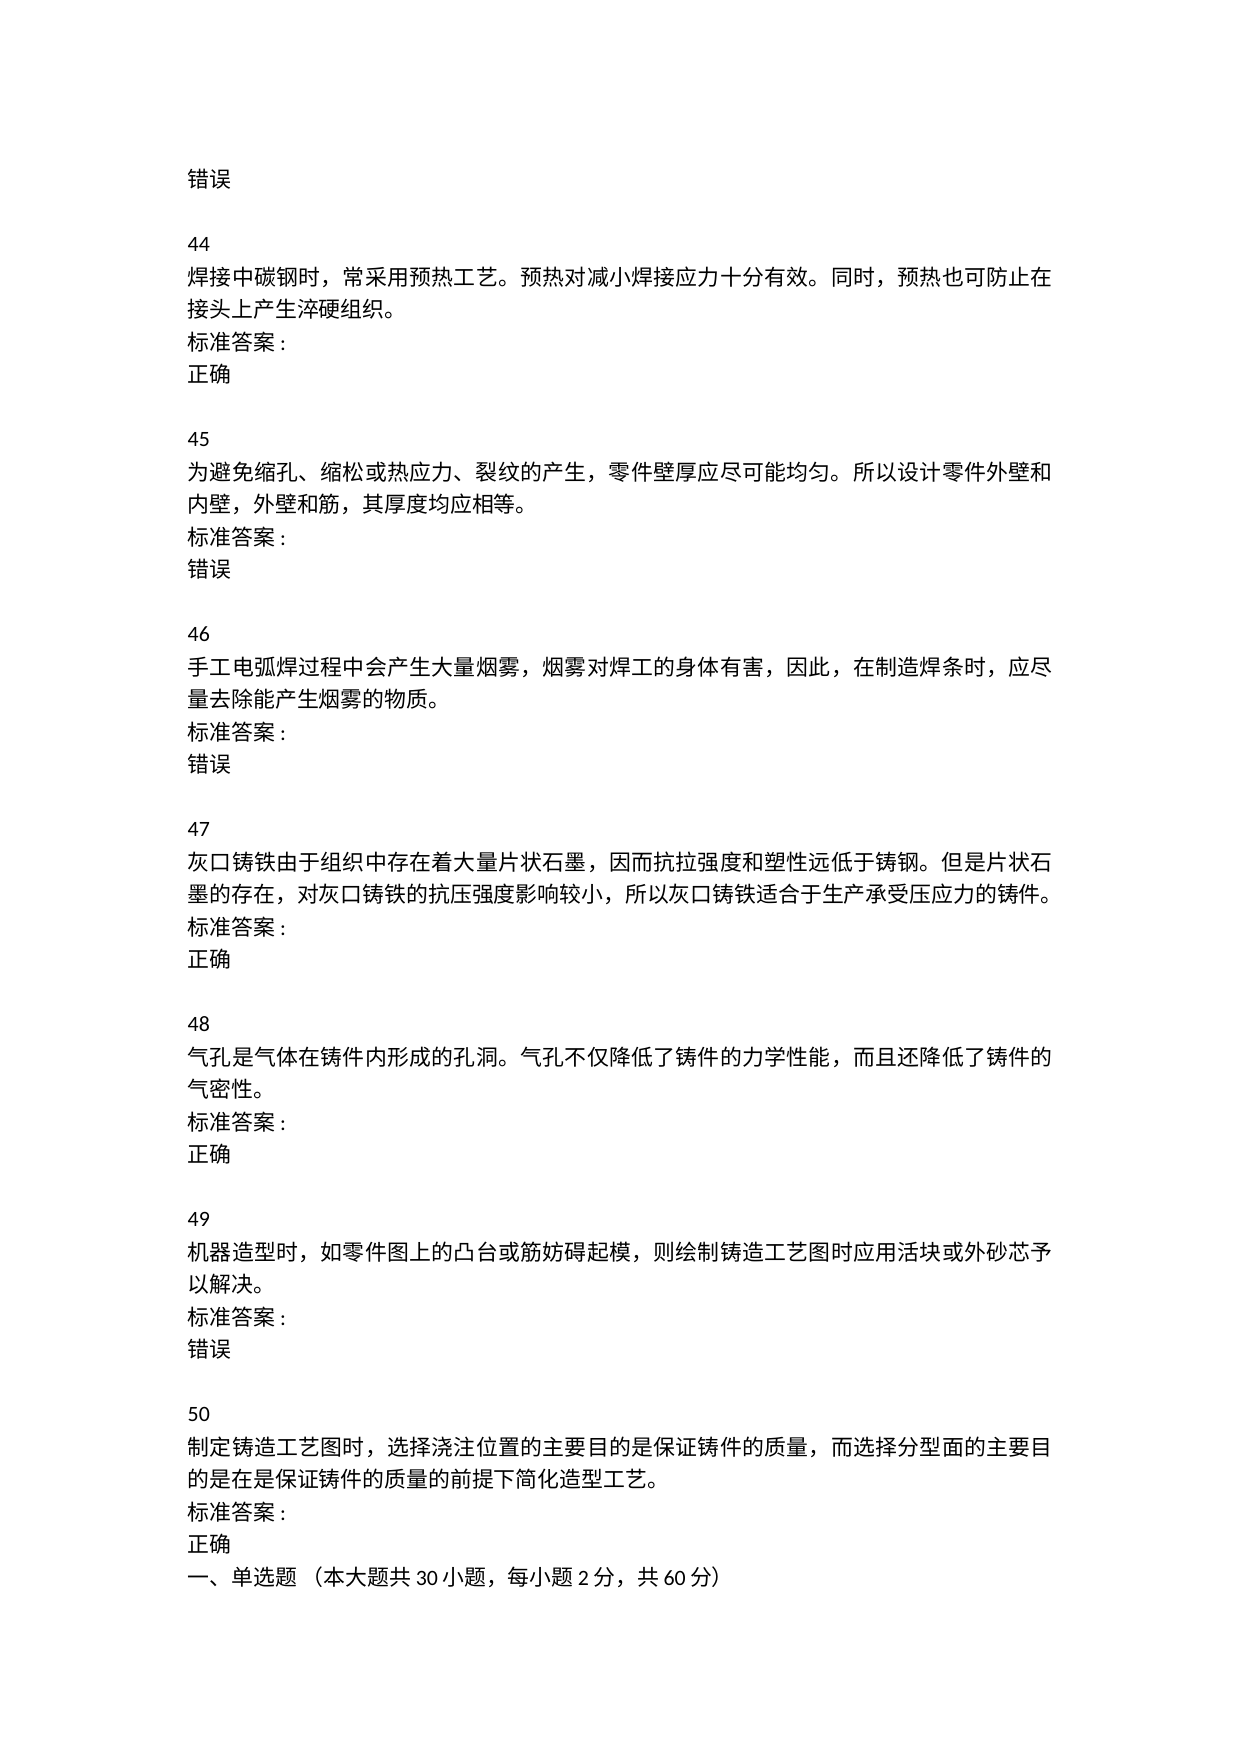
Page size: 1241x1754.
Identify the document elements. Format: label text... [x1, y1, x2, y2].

text 错误 [187, 162, 1053, 194]
text 机器造型时，如零件图上的凸台或筋妨碍起模，则绘制铸造工艺图时应用活块或外砂芯予以解决。 [187, 1234, 1053, 1299]
text 正确 [187, 1137, 1053, 1169]
text 错误 [187, 552, 1053, 584]
text 正确 [187, 357, 1053, 389]
text 气孔是气体在铸件内形成的孔洞。气孔不仅降低了铸件的力学性能，而且还降低了铸件的气密性。 [187, 1039, 1053, 1104]
text 标准答案 : [187, 1104, 1053, 1137]
text 正确 [187, 942, 1053, 974]
text 50 [187, 1397, 1053, 1429]
text 标准答案 : [187, 714, 1053, 747]
text 为避免缩孔、缩松或热应力、裂纹的产生，零件壁厚应尽可能均匀。所以设计零件外壁和内壁，外壁和筋，其厚度均应相等。 [187, 454, 1053, 519]
text 正确 [187, 1527, 1053, 1559]
text 标准答案 : [187, 519, 1053, 552]
text 44 [187, 227, 1053, 259]
text 45 [187, 422, 1053, 454]
text 错误 [187, 747, 1053, 779]
text 47 [187, 812, 1053, 844]
text 49 [187, 1202, 1053, 1234]
text 焊接中碳钢时，常采用预热工艺。预热对减小焊接应力十分有效。同时，预热也可防止在接头上产生淬硬组织。 [187, 259, 1053, 324]
text 一、单选题 （本大题共30小题，每小题2分，共60分） [187, 1559, 1053, 1592]
text 48 [187, 1007, 1053, 1039]
text 标准答案 : [187, 909, 1053, 942]
text 制定铸造工艺图时，选择浇注位置的主要目的是保证铸件的质量，而选择分型面的主要目的是在是保证铸件的质量的前提下简化造型工艺。 [187, 1429, 1053, 1494]
text 标准答案 : [187, 1299, 1053, 1332]
text 手工电弧焊过程中会产生大量烟雾，烟雾对焊工的身体有害，因此，在制造焊条时，应尽量去除能产生烟雾的物质。 [187, 649, 1053, 714]
text 46 [187, 617, 1053, 649]
text 错误 [187, 1332, 1053, 1364]
text 灰口铸铁由于组织中存在着大量片状石墨，因而抗拉强度和塑性远低于铸钢。但是片状石墨的存在，对灰口铸铁的抗压强度影响较小，所以灰口铸铁适合于生产承受压应力的铸件。 [187, 844, 1053, 909]
text 标准答案 : [187, 324, 1053, 357]
text 标准答案 : [187, 1494, 1053, 1527]
